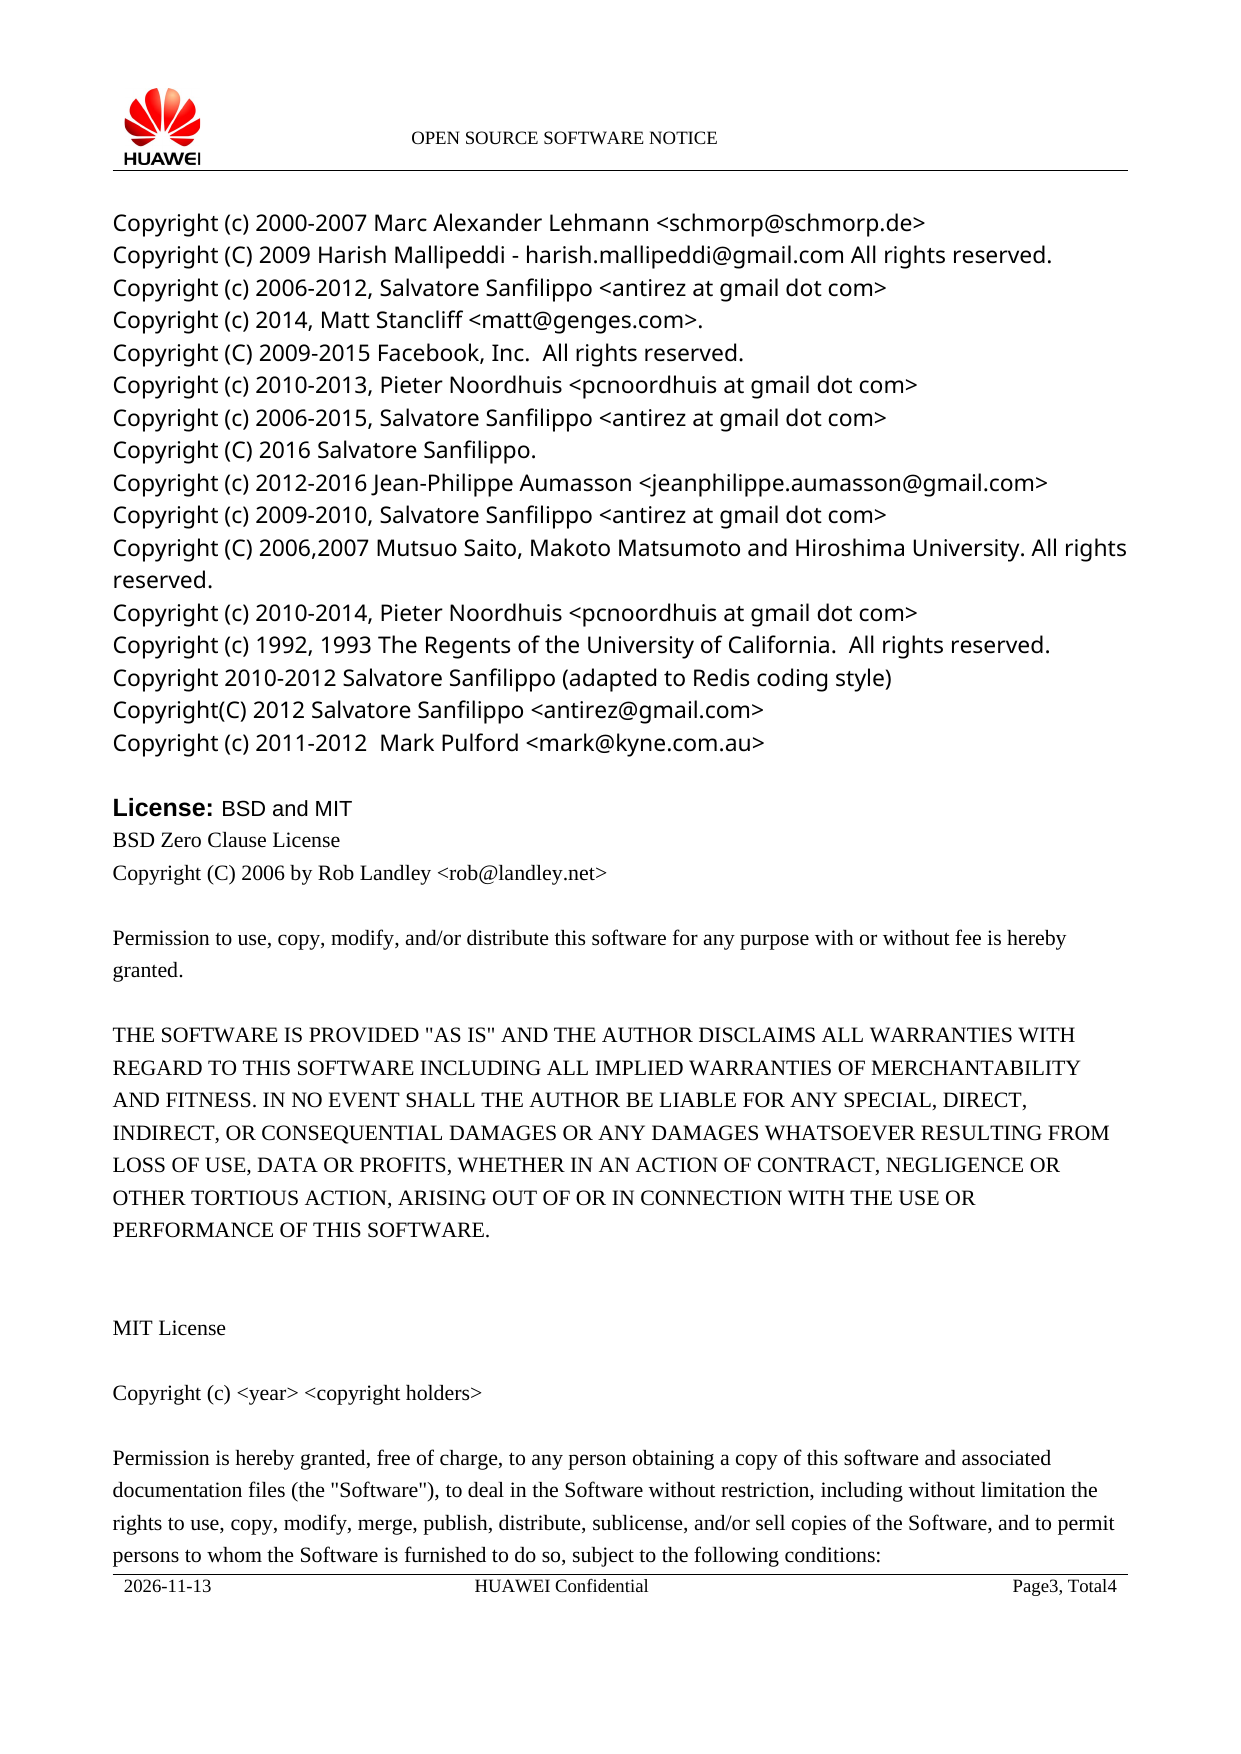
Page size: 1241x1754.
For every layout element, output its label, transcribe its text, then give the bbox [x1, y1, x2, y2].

picture [124, 88, 201, 165]
text License: BSD and MIT [112, 791, 1128, 824]
